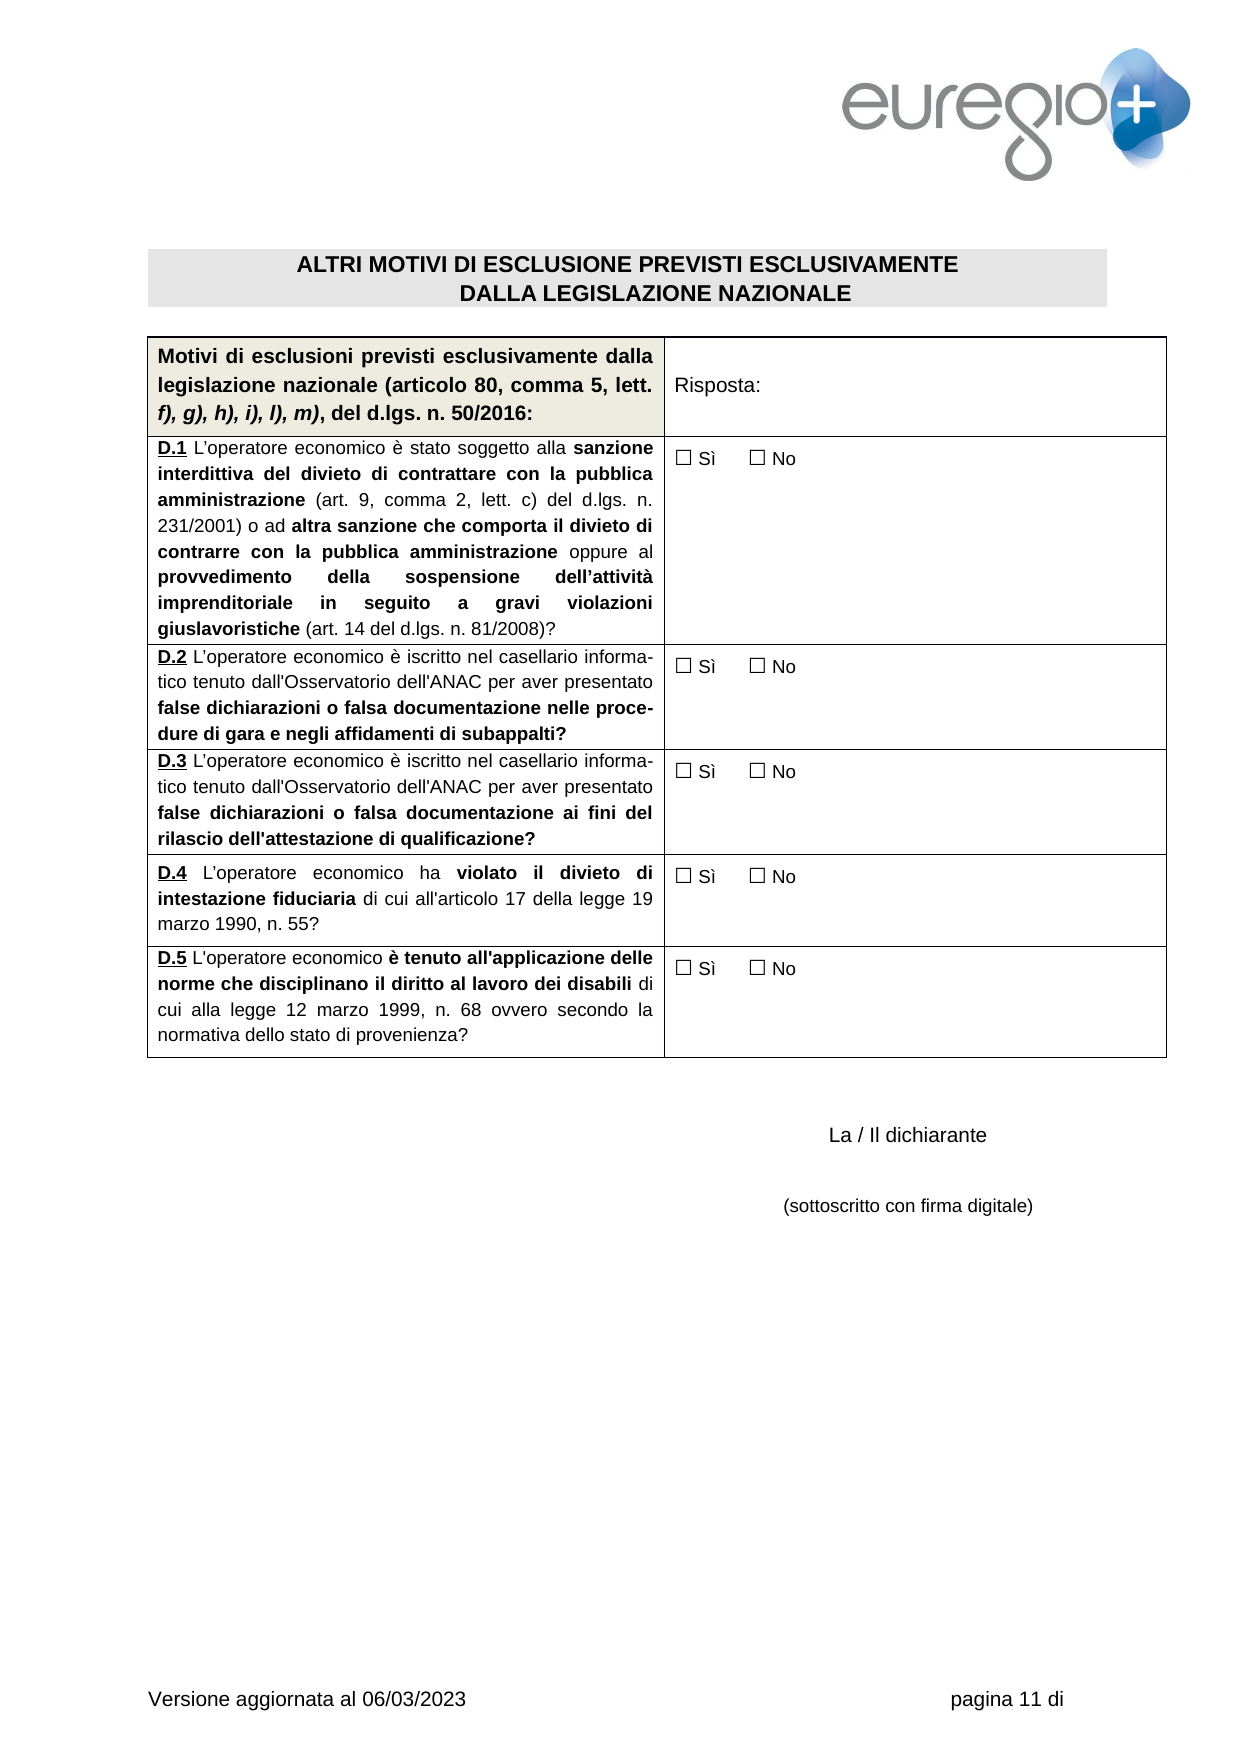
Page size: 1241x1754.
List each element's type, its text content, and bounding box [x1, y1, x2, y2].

table_cell D.1 L’operatore economico è stato soggetto alla sanzione interdittiva del divieto di contrattare con la pubblica amministrazione (art. 9, comma 2, lett. c) del d.lgs. n. 231/2001) o ad altra sanzione che comporta il divieto di contrarre con la pubblica amministrazione oppure al provvedimento della sospensione dell’attività imprenditoriale in seguito a gravi violazioni giuslavoristiche (art. 14 del d.lgs. n. 81/2008)? [148, 437, 664, 644]
text ALTRI MOTIVI DI ESCLUSIONE PREVISTI ESCLUSIVAMENTE DALLA LEGISLAZIONE NAZIONALE [148, 249, 1107, 307]
picture [842, 48, 1210, 181]
table_cell Sì No [665, 437, 1166, 644]
table_cell Sì No [665, 750, 1166, 854]
table_cell D.3 L’operatore economico è iscritto nel casellario informatico tenuto dall'Osservatorio dell'ANAC per aver presentato false dichiarazioni o falsa documentazione ai fini del rilascio dell'attestazione di qualificazione? [148, 750, 664, 854]
table_cell D.2 L’operatore economico è iscritto nel casellario informatico tenuto dall'Osservatorio dell'ANAC per aver presentato false dichiarazioni o falsa documentazione nelle procedure di gara e negli affidamenti di subappalti? [148, 645, 664, 749]
table_header Risposta: [665, 338, 1166, 436]
table_cell D.4 L’operatore economico ha violato il divieto di intestazione fiduciaria di cui all'articolo 17 della legge 19 marzo 1990, n. 55? [148, 855, 664, 946]
table_cell Sì No [665, 855, 1166, 946]
table_header Motivi di esclusioni previsti esclusivamente dalla legislazione nazionale (articolo 80, comma 5, lett. f), g), h), i), l), m), del d.lgs. n. 50/2016: [148, 338, 664, 436]
table_cell Sì No [665, 947, 1166, 1057]
table_cell D.5 L'operatore economico è tenuto all'applicazione delle norme che disciplinano il diritto al lavoro dei disabili di cui alla legge 12 marzo 1999, n. 68 ovvero secondo la normativa dello stato di provenienza? [148, 947, 664, 1057]
table_cell Sì No [665, 645, 1166, 749]
text La / Il dichiarante [694, 1123, 1122, 1147]
text (sottoscritto con firma digitale) [694, 1194, 1122, 1216]
